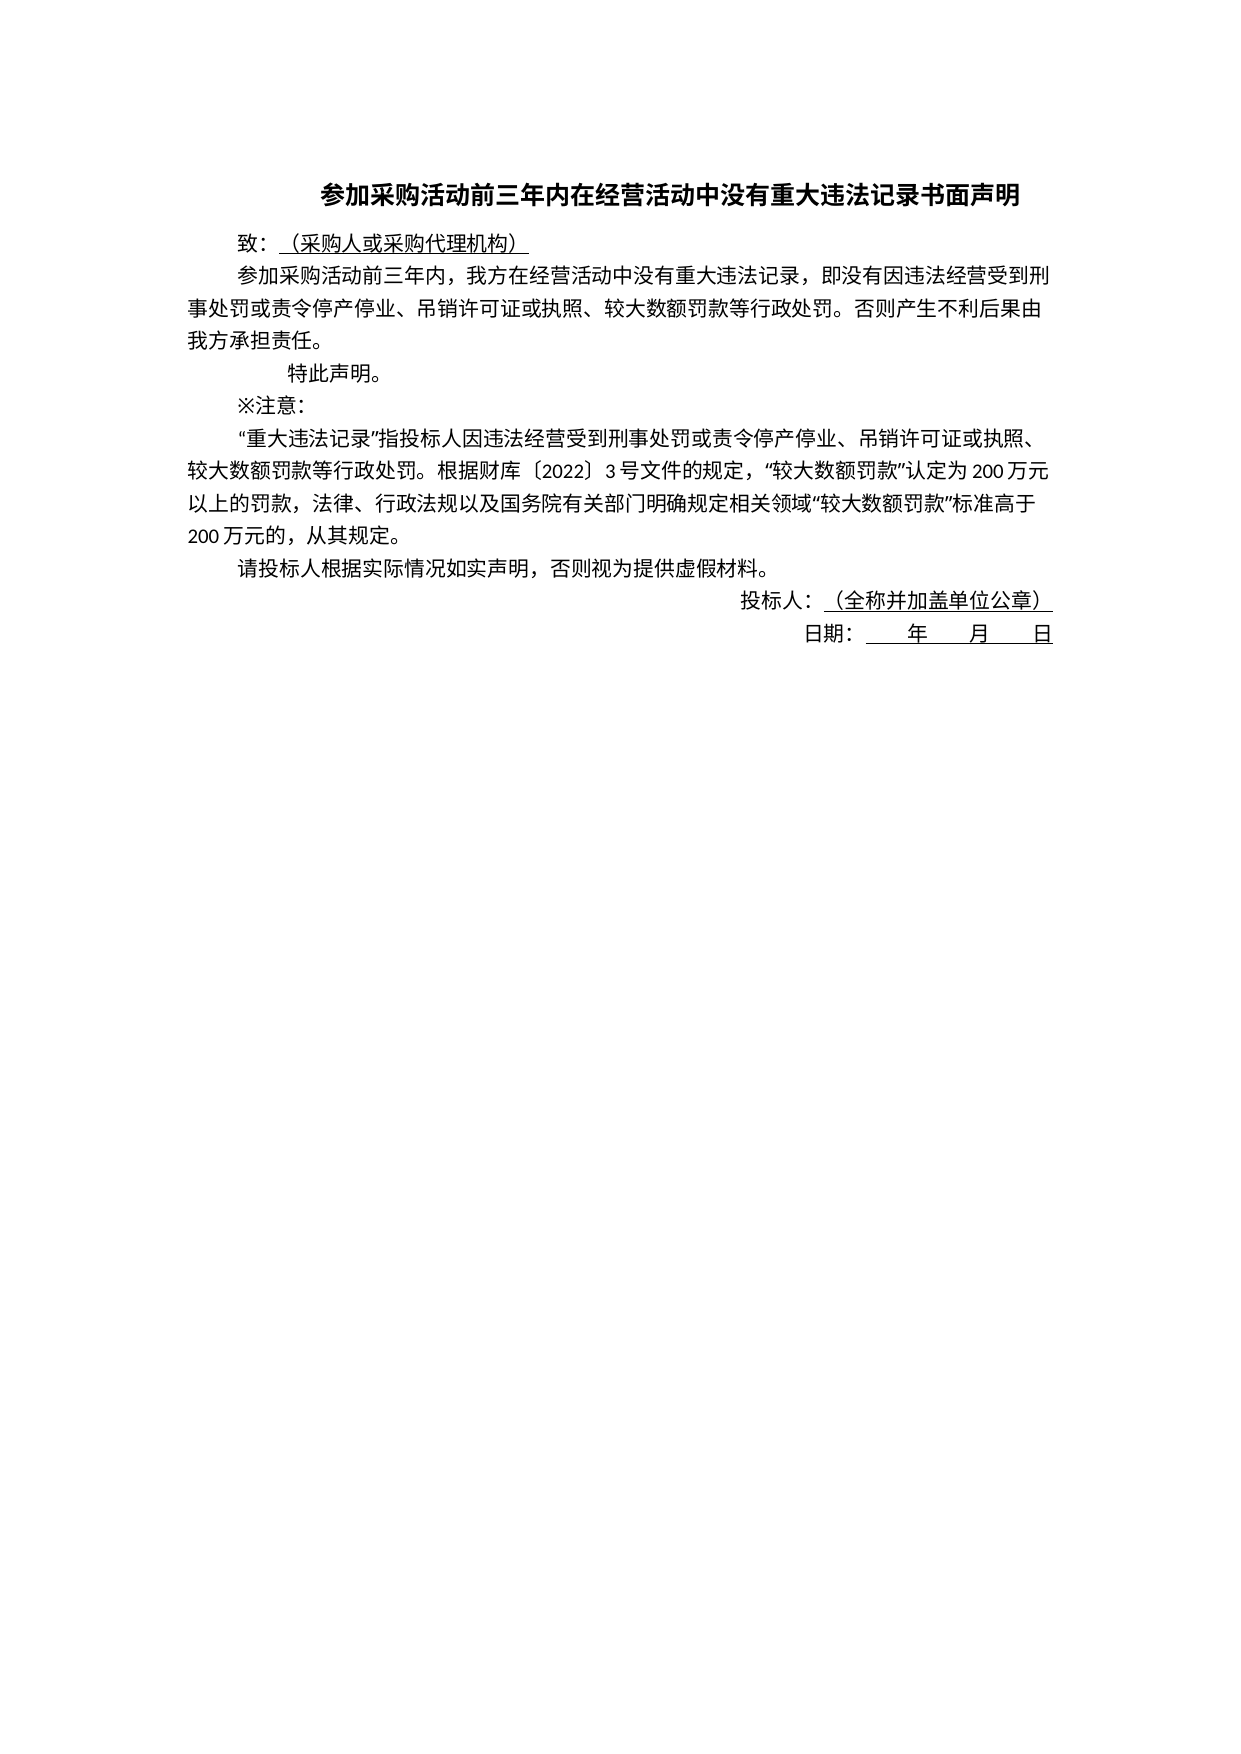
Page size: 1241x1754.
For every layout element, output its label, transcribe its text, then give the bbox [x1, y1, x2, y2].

text 请投标人根据实际情况如实声明，否则视为提供虚假材料。 [187, 552, 1053, 584]
text “重大违法记录”指投标人因违法经营受到刑事处罚或责令停产停业、吊销许可证或执照、较大数额罚款等行政处罚。根据财库〔2022〕3号文件的规定，“较大数额罚款”认定为200万元以上的罚款，法律、行政法规以及国务院有关部门明确规定相关领域“较大数额罚款”标准高于200万元的，从其规定。 [187, 422, 1053, 552]
text 特此声明。 [187, 357, 1053, 389]
text 致：（采购人或采购代理机构） [187, 227, 1053, 259]
text 参加采购活动前三年内在经营活动中没有重大违法记录书面声明 [187, 162, 1053, 227]
text 日期： 年 月 日 [187, 617, 1053, 649]
text ※注意： [187, 389, 1053, 422]
text 投标人：（全称并加盖单位公章） [187, 584, 1053, 617]
text 参加采购活动前三年内，我方在经营活动中没有重大违法记录，即没有因违法经营受到刑事处罚或责令停产停业、吊销许可证或执照、较大数额罚款等行政处罚。否则产生不利后果由我方承担责任。 [187, 259, 1053, 357]
